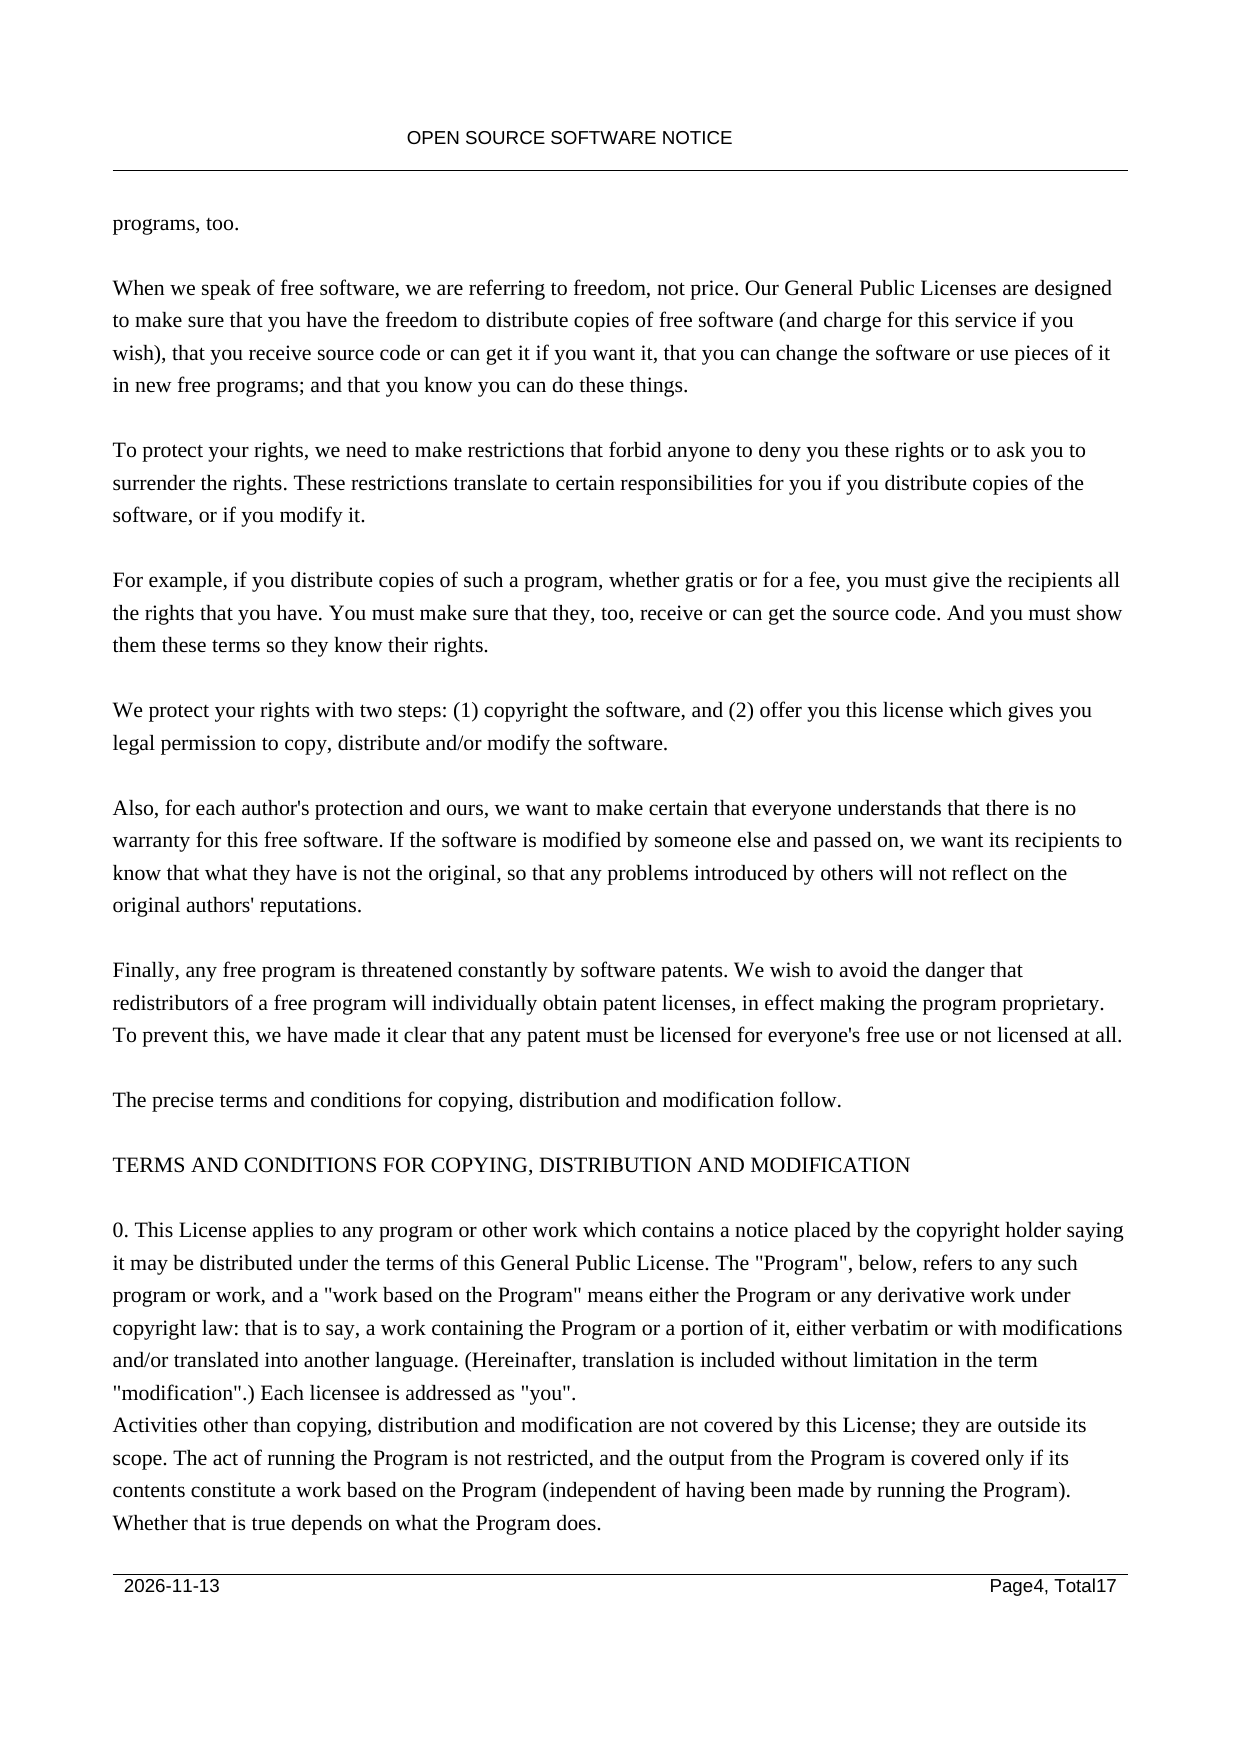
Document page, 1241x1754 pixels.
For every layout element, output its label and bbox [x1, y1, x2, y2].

text [112, 206, 1128, 1539]
